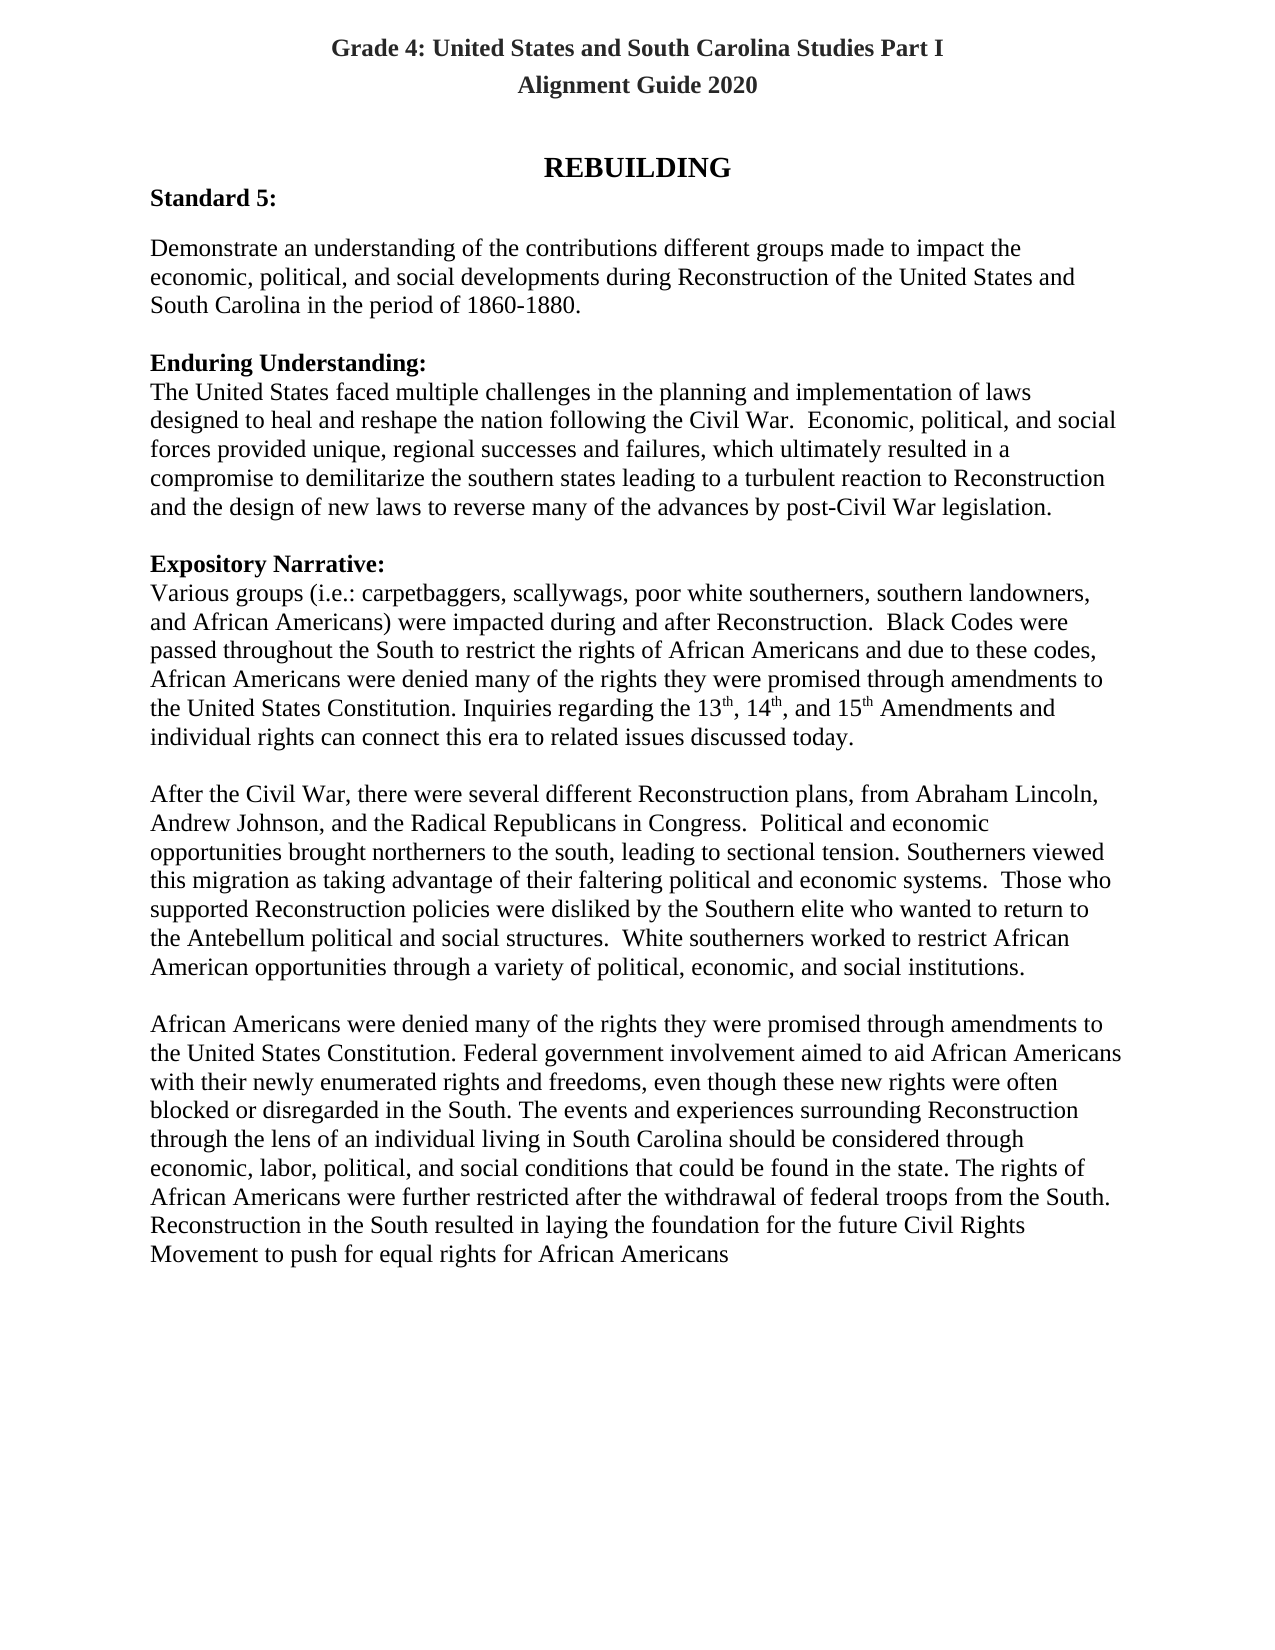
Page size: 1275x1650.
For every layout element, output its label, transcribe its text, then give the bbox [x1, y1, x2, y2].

subtitle Standard 5: [150, 183, 1125, 212]
text Demonstrate an understanding of the contributions different groups made to impact the economic, political, and social developments during Reconstruction of the United States and South Carolina in the period of 1860-1880. [150, 233, 1125, 319]
text Expository Narrative: Various groups (i.e.: carpetbaggers, scallywags, poor white southerners, southern landowners, and African Americans) were impacted during and after Reconstruction. Black Codes were passed throughout the South to restrict the rights of African Americans and due to these codes, African Americans were denied many of the rights they were promised through amendments to the United States Constitution. Inquiries regarding the 13th, 14th, and 15th Amendments and individual rights can connect this era to related issues discussed today. [150, 549, 1125, 751]
text African Americans were denied many of the rights they were promised through amendments to the United States Constitution. Federal government involvement aimed to aid African Americans with their newly enumerated rights and freedoms, even though these new rights were often blocked or disregarded in the South. The events and experiences surrounding Reconstruction through the lens of an individual living in South Carolina should be considered through economic, labor, political, and social conditions that could be found in the state. The rights of African Americans were further restricted after the withdrawal of federal troops from the South. Reconstruction in the South resulted in laying the foundation for the future Civil Rights Movement to push for equal rights for African Americans [150, 1009, 1125, 1268]
text Enduring Understanding: The United States faced multiple challenges in the planning and implementation of laws designed to heal and reshape the nation following the Civil War. Economic, political, and social forces provided unique, regional successes and failures, which ultimately resulted in a compromise to demilitarize the southern states leading to a turbulent reaction to Reconstruction and the design of new laws to reverse many of the advances by post-Civil War legislation. [150, 348, 1125, 521]
text After the Civil War, there were several different Reconstruction plans, from Abraham Lincoln, Andrew Johnson, and the Radical Republicans in Congress. Political and economic opportunities brought northerners to the south, leading to sectional tension. Southerners viewed this migration as taking advantage of their faltering political and economic systems. Those who supported Reconstruction policies were disliked by the Southern elite who wanted to return to the Antebellum political and social structures. White southerners worked to restrict African American opportunities through a variety of political, economic, and social institutions. [150, 751, 1125, 981]
subtitle REBUILDING [150, 150, 1125, 183]
